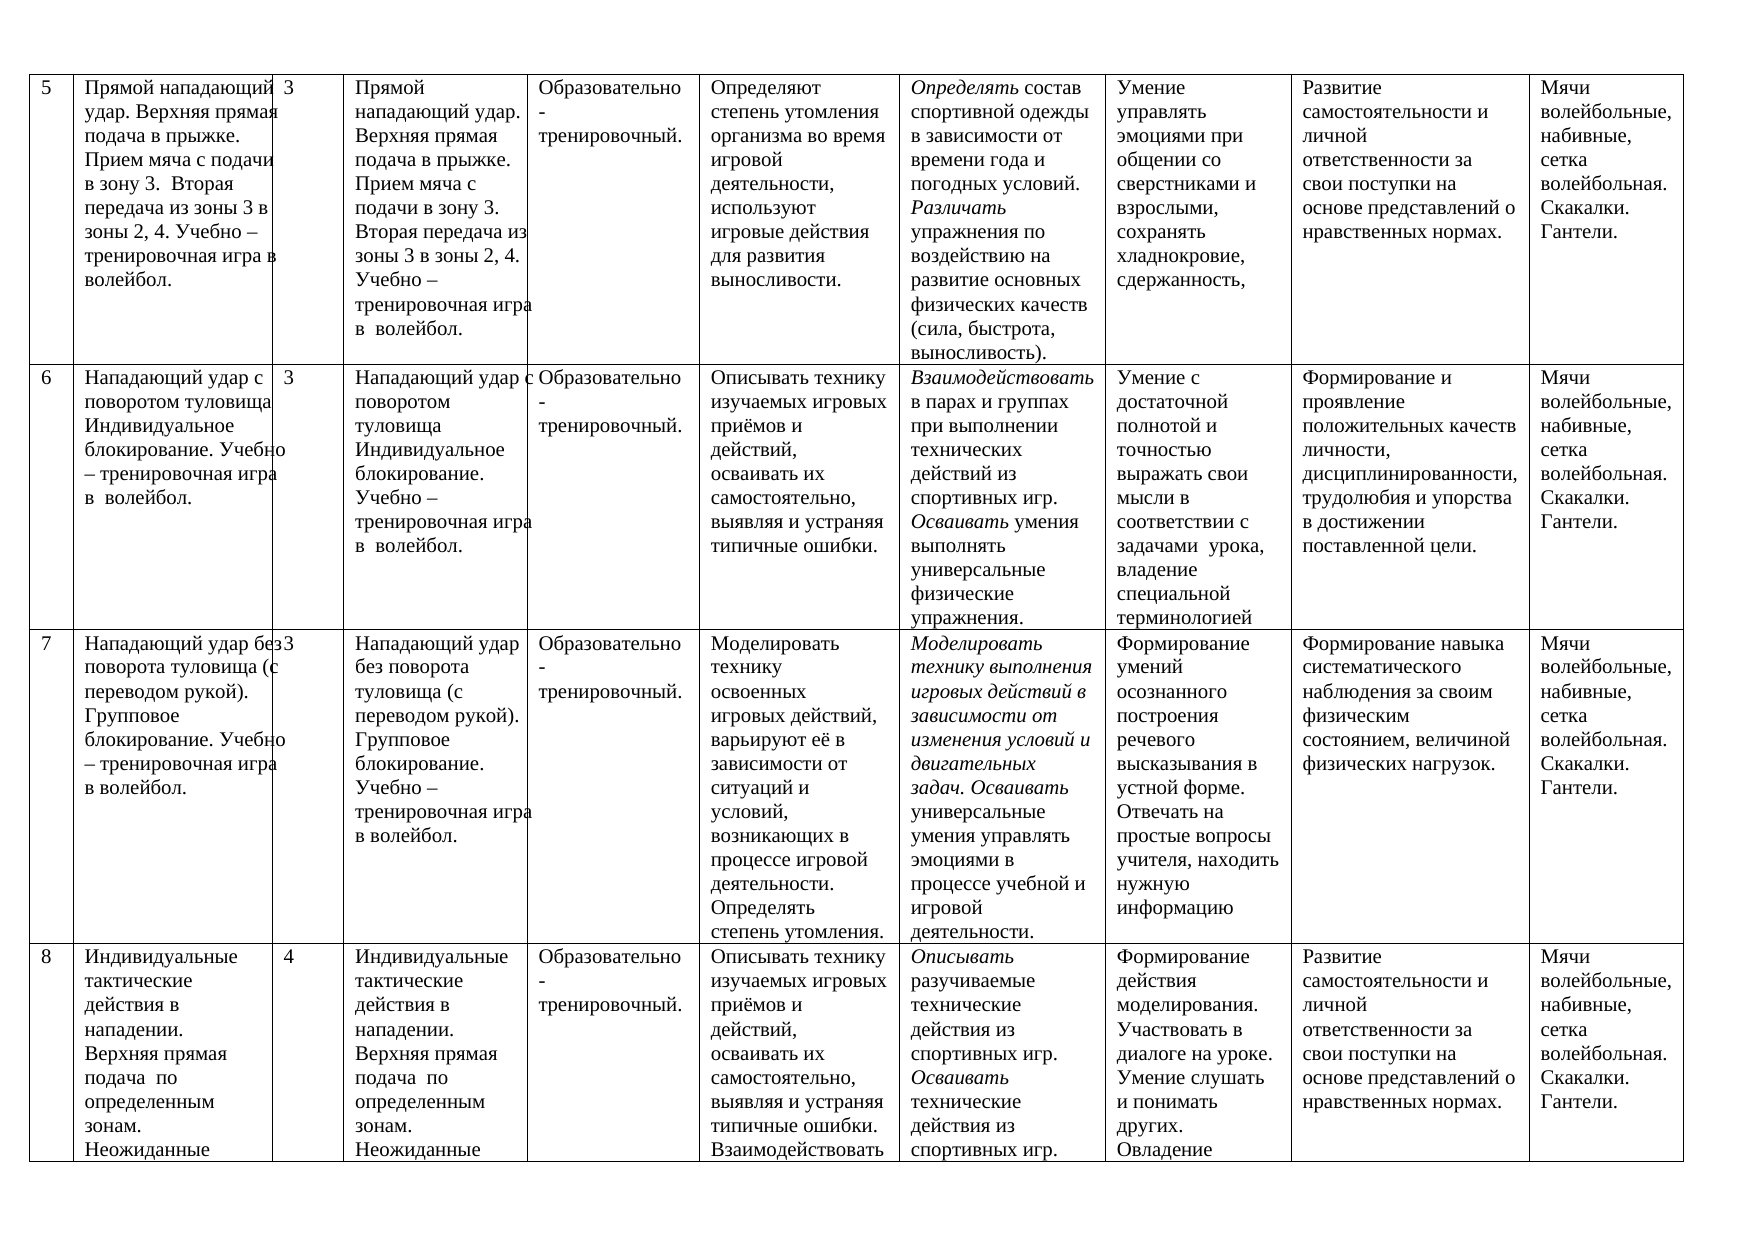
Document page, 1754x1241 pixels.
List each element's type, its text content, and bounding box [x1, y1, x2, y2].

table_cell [900, 944, 1105, 1161]
table_cell Нападающий удар с поворотом туловища Индивидуальное блокирование. Учебно – тренировочная игра в волейбол. [344, 365, 527, 629]
table_cell Развитие самостоятельности и личной ответственности за свои поступки на основе представлений о нравственных нормах. [1292, 75, 1529, 364]
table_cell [1106, 944, 1291, 1161]
table_cell 5 [30, 75, 73, 364]
table_cell 4 [273, 944, 343, 1161]
table_cell 3 [273, 365, 343, 629]
table_cell Умение управлять эмоциями при общении со сверстниками и взрослыми, сохранять хладнокровие, сдержанность, [1106, 75, 1291, 364]
table_cell Прямой нападающий удар. Верхняя прямая подача в прыжке. Прием мяча с подачи в зону 3. Вторая передача из зоны 3 в зоны 2, 4. Учебно – тренировочная игра в волейбол. [74, 75, 272, 364]
table_cell Определять состав спортивной одежды в зависимости от времени года и погодных условий. Различать упражнения по воздействию на развитие основных физических качеств (сила, быстрота, выносливость). [900, 75, 1105, 364]
table_cell Формирование и проявление положительных качеств личности, дисциплинированности, трудолюбия и упорства в достижении поставленной цели. [1292, 365, 1529, 629]
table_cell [700, 944, 899, 1161]
table_cell Нападающий удар без поворота туловища (с переводом рукой). Групповое блокирование. Учебно – тренировочная игра в волейбол. [74, 630, 272, 943]
table_cell Прямой нападающий удар. Верхняя прямая подача в прыжке. Прием мяча с подачи в зону 3. Вторая передача из зоны 3 в зоны 2, 4. Учебно – тренировочная игра в волейбол. [344, 75, 527, 364]
table_cell Моделировать технику выполнения игровых действий в зависимости от изменения условий и двигательных задач. Осваивать универсальные умения управлять эмоциями в процессе учебной и игровой деятельности. [900, 630, 1105, 943]
table_cell Образовательно- тренировочный. [528, 365, 699, 629]
table_cell 3 [273, 75, 343, 364]
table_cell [528, 944, 699, 1161]
table_cell Мячи волейбольные, набивные, сетка волейбольная. Скакалки. Гантели. [1530, 365, 1683, 629]
table_cell Нападающий удар с поворотом туловища Индивидуальное блокирование. Учебно – тренировочная игра в волейбол. [74, 365, 272, 629]
table_cell Взаимодействовать в парах и группах при выполнении технических действий из спортивных игр. Осваивать умения выполнять универсальные физические упражнения. [900, 365, 1105, 629]
table_cell 8 [30, 944, 73, 1161]
table_cell Формирование умений осознанного построения речевого высказывания в устной форме. Отвечать на простые вопросы учителя, находить нужную информацию [1106, 630, 1291, 943]
table_cell Формирование навыка систематического наблюдения за своим физическим состоянием, величиной физических нагрузок. [1292, 630, 1529, 943]
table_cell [528, 75, 699, 364]
table_cell 7 [30, 630, 73, 943]
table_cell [74, 944, 272, 1161]
table_cell Моделировать технику освоенных игровых действий, варьируют её в зависимости от ситуаций и условий, возникающих в процессе игровой деятельности. Определять степень утомления. [700, 630, 899, 943]
table_cell 3 [273, 630, 343, 943]
table_cell Определяют степень утомления организма во время игровой деятельности, используют игровые действия для развития выносливости. [700, 75, 899, 364]
table_cell Образовательно- тренировочный. [528, 630, 699, 943]
table_cell Нападающий удар без поворота туловища (с переводом рукой). Групповое блокирование. Учебно – тренировочная игра в волейбол. [344, 630, 527, 943]
table_cell Умение с достаточной полнотой и точностью выражать свои мысли в соответствии с задачами урока, владение специальной терминологией [1106, 365, 1291, 629]
table_cell Мячи волейбольные, набивные, сетка волейбольная. Скакалки. Гантели. [1530, 630, 1683, 943]
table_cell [1530, 75, 1683, 364]
table_cell Описывать технику изучаемых игровых приёмов и действий, осваивать их самостоятельно, выявляя и устраняя типичные ошибки. [700, 365, 899, 629]
table_cell 6 [30, 365, 73, 629]
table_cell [1530, 944, 1683, 1161]
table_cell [344, 944, 527, 1161]
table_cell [1292, 944, 1529, 1161]
